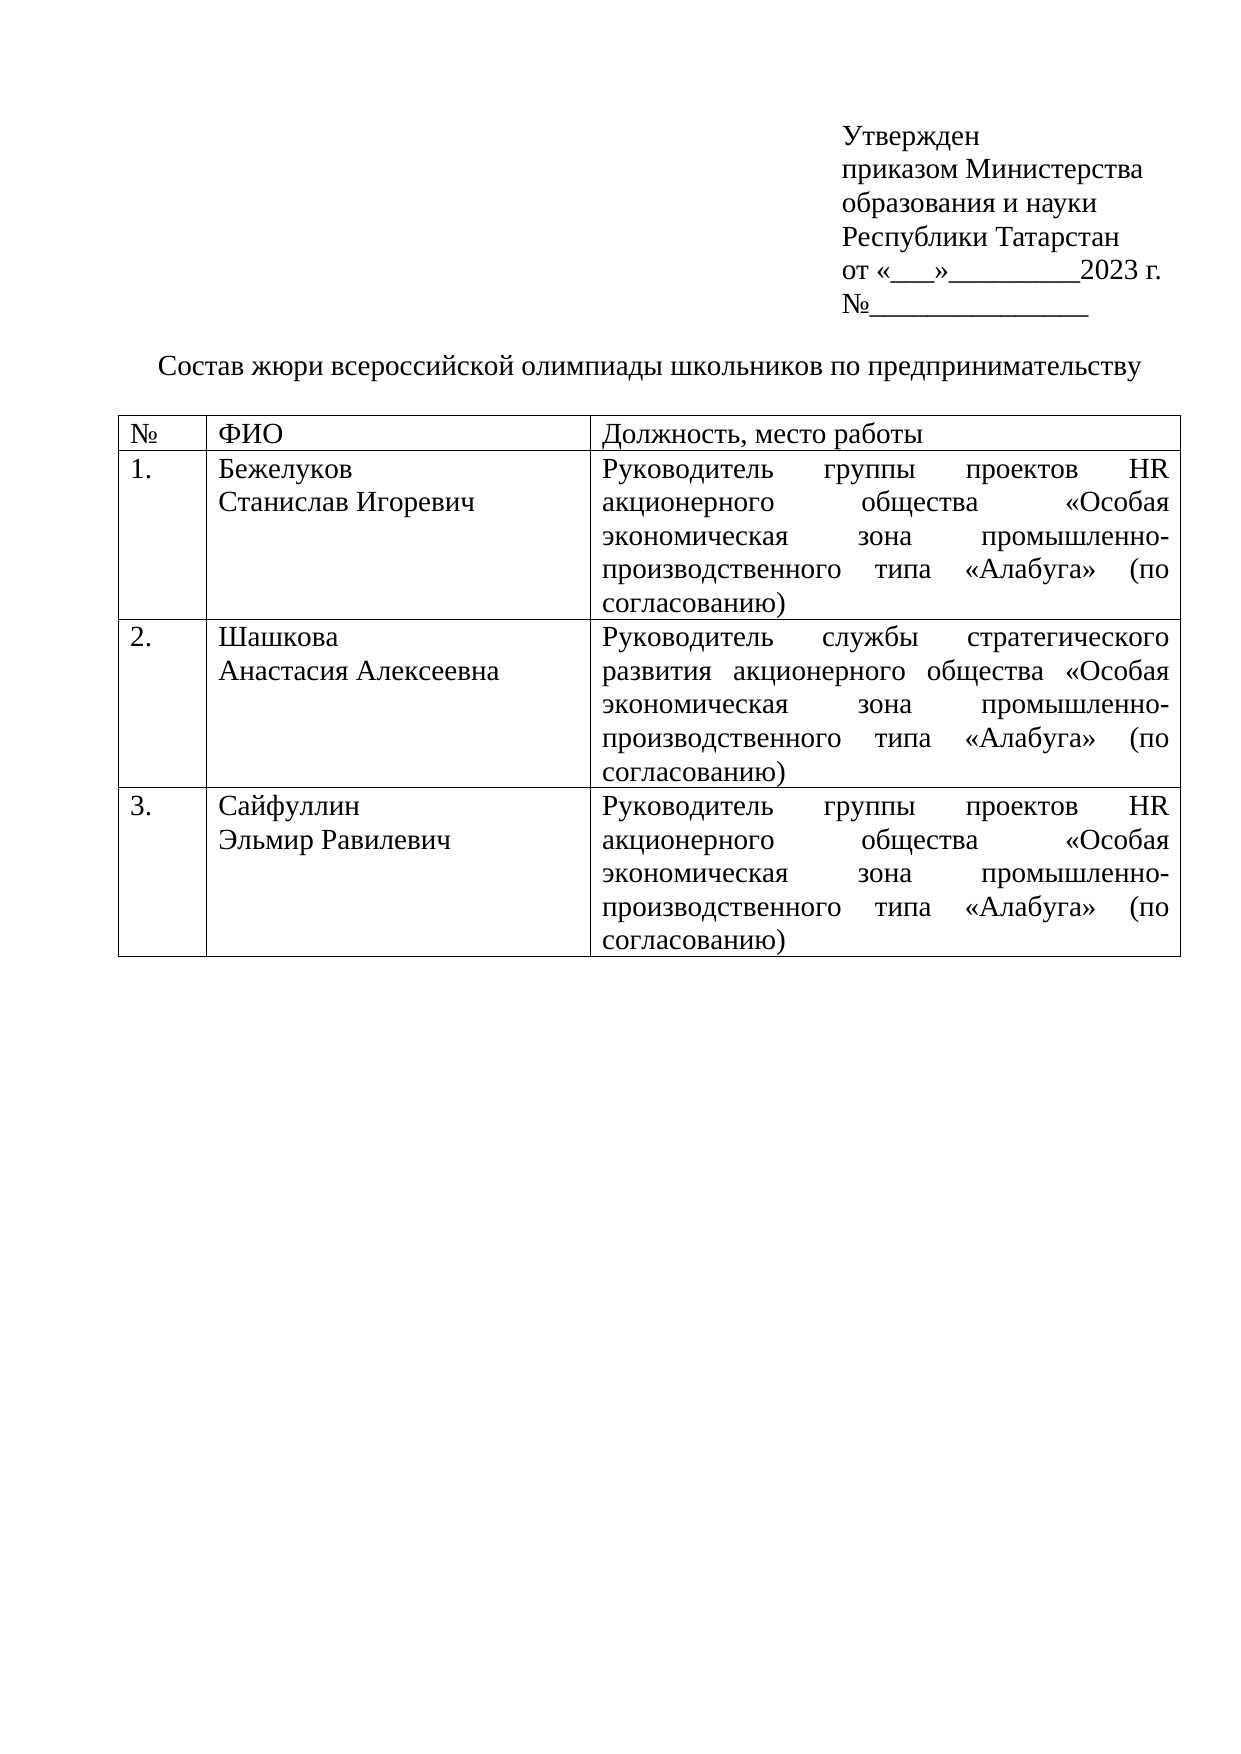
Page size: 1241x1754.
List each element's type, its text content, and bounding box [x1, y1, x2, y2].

text Республики Татарстан [842, 219, 1181, 252]
table_cell Руководитель группы проектов HR акционерного общества «Особая экономическая зона промышленно-производственного типа «Алабуга» (по согласованию) [591, 451, 1180, 618]
table_header Должность, место работы [591, 416, 1180, 450]
table_header ФИО [207, 416, 590, 450]
table_header № [119, 416, 206, 450]
table_cell Руководитель группы проектов HR акционерного общества «Особая экономическая зона промышленно-производственного типа «Алабуга» (по согласованию) [591, 788, 1180, 956]
table_cell 1. [119, 451, 206, 618]
table_cell Шашкова Анастасия Алексеевна [207, 620, 590, 787]
text Состав жюри всероссийской олимпиады школьников по предпринимательству [118, 348, 1181, 382]
table_cell 3. [119, 788, 206, 956]
table_cell Сайфуллин Эльмир Равилевич [207, 788, 590, 956]
table_cell Руководитель службы стратегического развития акционерного общества «Особая экономическая зона промышленно-производственного типа «Алабуга» (по согласованию) [591, 620, 1180, 787]
text от «___»_________2023 г. №_______________ [842, 252, 1181, 319]
table_cell 2. [119, 620, 206, 787]
table_cell Бежелуков Станислав Игоревич [207, 451, 590, 618]
text образования и науки [842, 185, 1181, 219]
text приказом Министерства [842, 152, 1181, 185]
text Утвержден [842, 118, 1181, 152]
